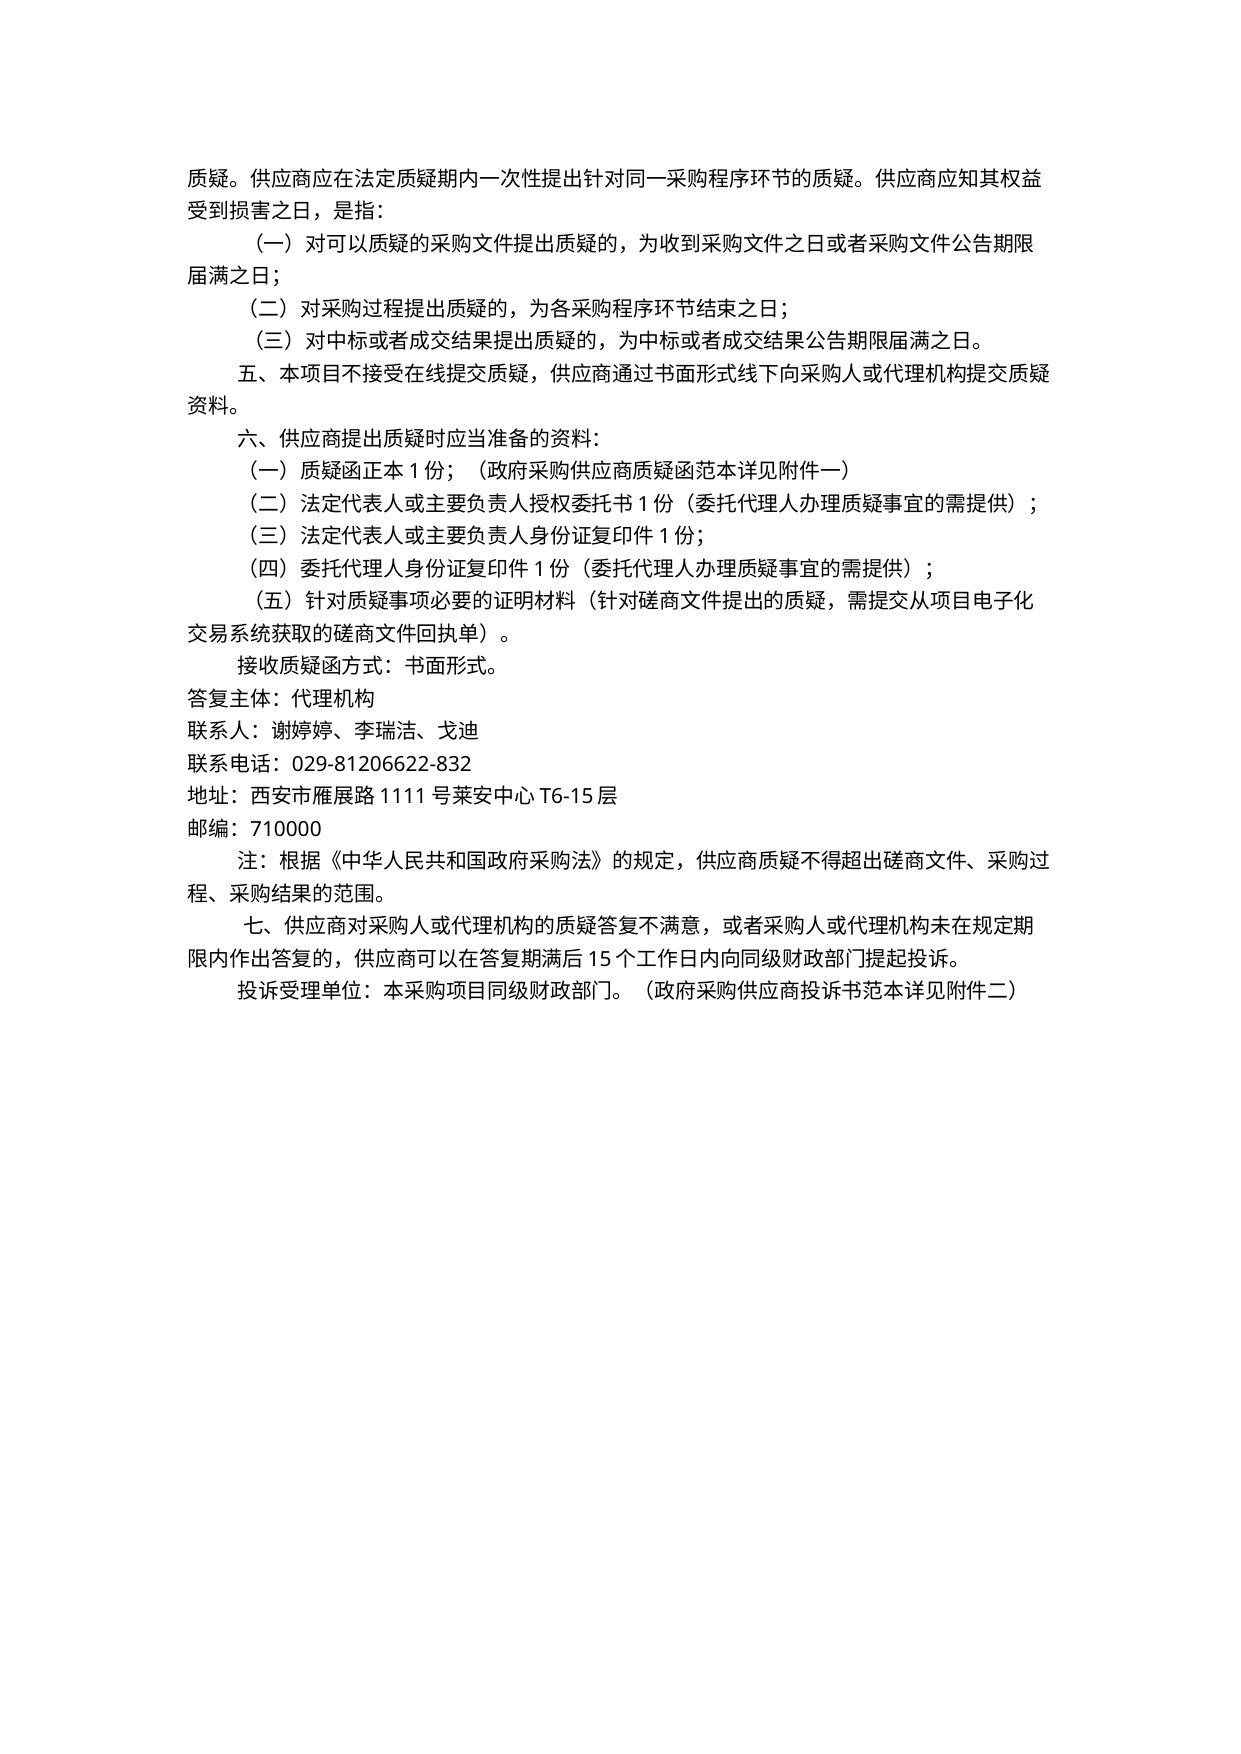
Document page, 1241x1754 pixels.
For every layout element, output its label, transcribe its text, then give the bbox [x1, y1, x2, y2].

text （一）对可以质疑的采购文件提出质疑的，为收到采购文件之日或者采购文件公告期限届满之日； [187, 227, 1053, 292]
text （一）质疑函正本1份；（政府采购供应商质疑函范本详见附件一） [187, 454, 1053, 487]
text 投诉受理单位：本采购项目同级财政部门。（政府采购供应商投诉书范本详见附件二） [187, 974, 1053, 1007]
text 联系人：谢婷婷、李瑞洁、戈迪 [187, 714, 1053, 747]
text 五、本项目不接受在线提交质疑，供应商通过书面形式线下向采购人或代理机构提交质疑资料。 [187, 357, 1053, 422]
text （五）针对质疑事项必要的证明材料（针对磋商文件提出的质疑，需提交从项目电子化交易系统获取的磋商文件回执单）。 [187, 584, 1053, 649]
text （三）对中标或者成交结果提出质疑的，为中标或者成交结果公告期限届满之日。 [187, 324, 1053, 357]
text （二）对采购过程提出质疑的，为各采购程序环节结束之日； [187, 292, 1053, 324]
text （三）法定代表人或主要负责人身份证复印件1份； [187, 519, 1053, 552]
text 接收质疑函方式：书面形式。 [187, 649, 1053, 682]
text 邮编：710000 [187, 812, 1053, 844]
text 六、供应商提出质疑时应当准备的资料： [187, 422, 1053, 454]
text 七、供应商对采购人或代理机构的质疑答复不满意，或者采购人或代理机构未在规定期限内作出答复的，供应商可以在答复期满后15个工作日内向同级财政部门提起投诉。 [187, 909, 1053, 974]
text 联系电话：029-81206622-832 [187, 747, 1053, 779]
text （四）委托代理人身份证复印件1份（委托代理人办理质疑事宜的需提供）； [187, 552, 1053, 584]
text 地址：西安市雁展路1111号莱安中心T6-15层 [187, 779, 1053, 812]
text （二）法定代表人或主要负责人授权委托书1份（委托代理人办理质疑事宜的需提供）； [187, 487, 1053, 519]
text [187, 162, 1053, 227]
text 注：根据《中华人民共和国政府采购法》的规定，供应商质疑不得超出磋商文件、采购过程、采购结果的范围。 [187, 844, 1053, 909]
text 答复主体：代理机构 [187, 682, 1053, 714]
